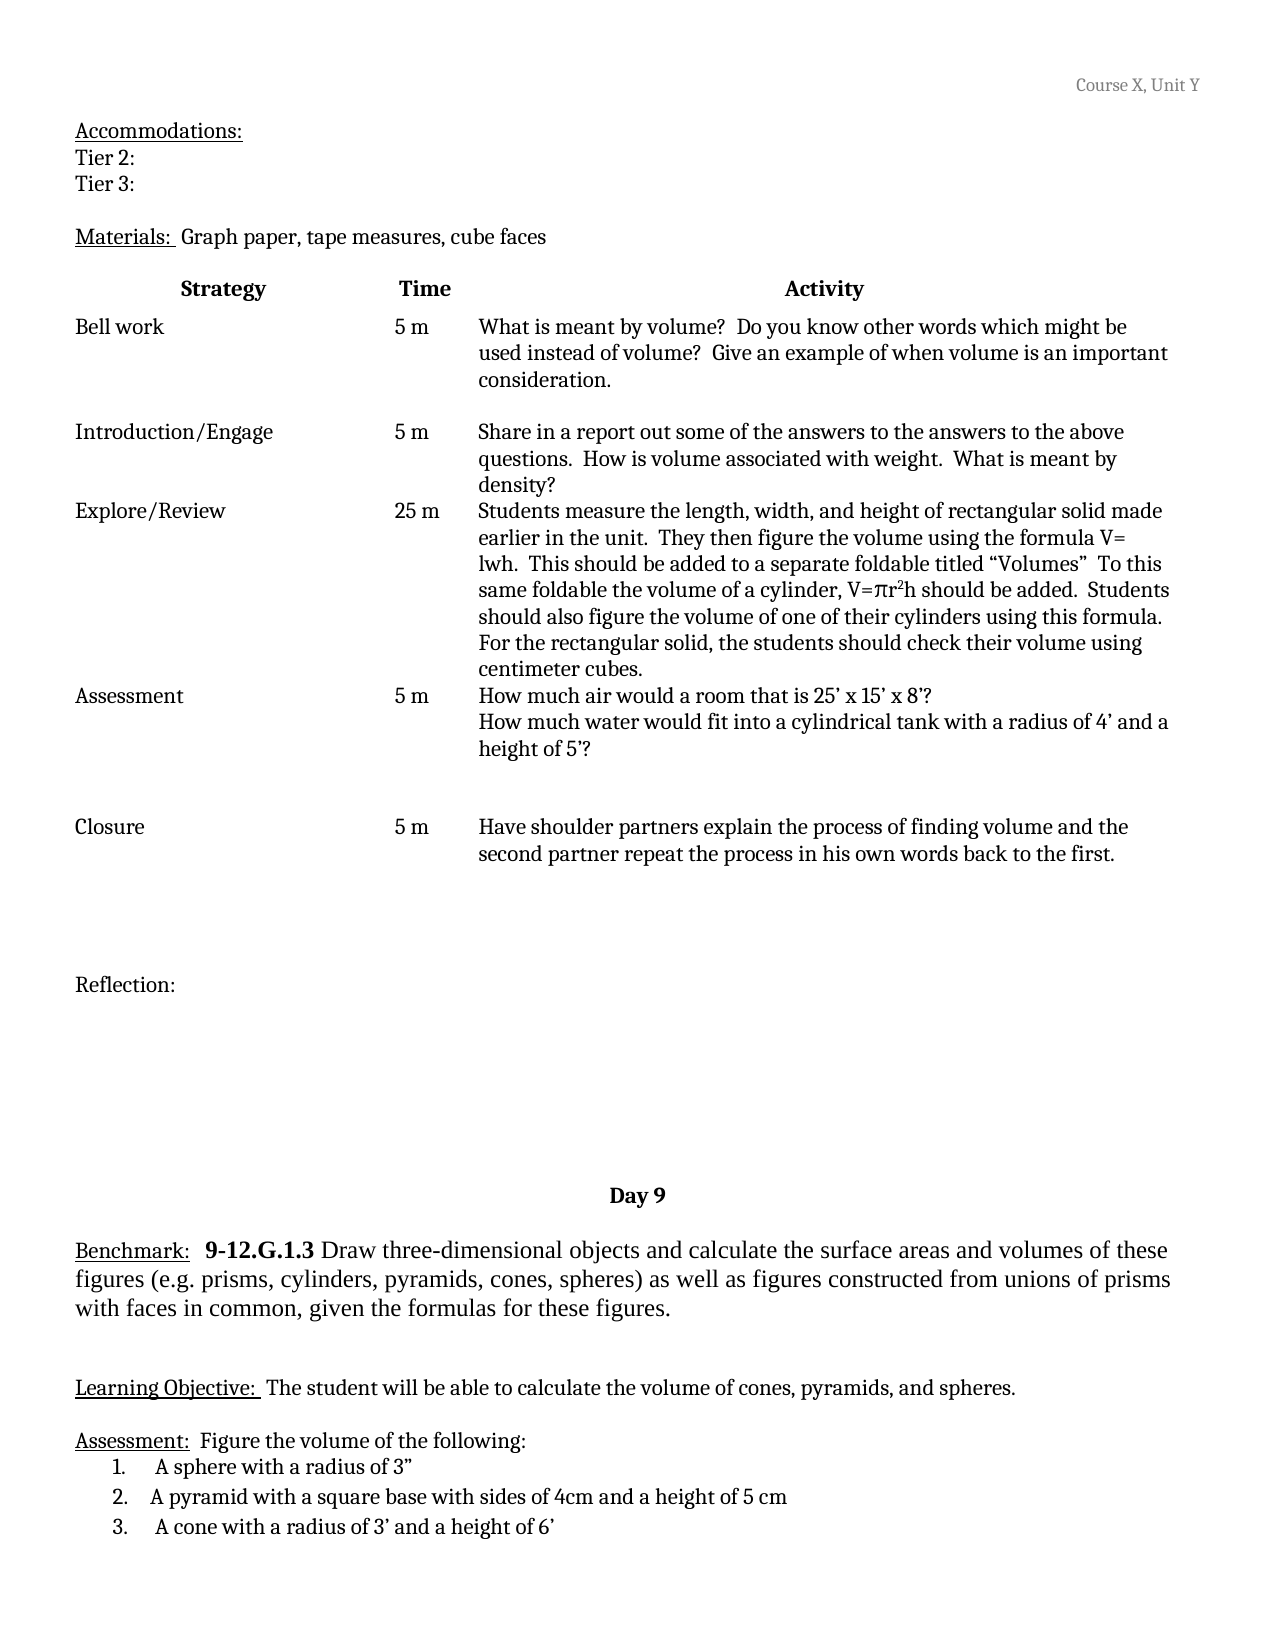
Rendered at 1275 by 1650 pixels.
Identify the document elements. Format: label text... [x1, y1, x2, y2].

table_cell Have shoulder partners explain the process of finding volume and the second partner repeat the process in his own words back to the first. [467, 814, 1182, 946]
table_cell Closure [64, 814, 383, 946]
text Materials: Graph paper, tape measures, cube faces [75, 223, 1200, 250]
text Accommodations: [75, 118, 1200, 144]
table_cell What is meant by volume? Do you know other words which might be used instead of volume? Give an example of when volume is an important consideration. [467, 314, 1182, 419]
text Tier 3: [75, 171, 1200, 197]
text Reflection: [75, 972, 1200, 998]
table_cell 5 m [383, 419, 467, 498]
table_cell 5 m [383, 814, 467, 946]
list A sphere with a radius of 3” [112, 1454, 1200, 1480]
table_cell Explore/Review [64, 498, 383, 683]
table_header Strategy [64, 276, 383, 314]
table_cell Bell work [64, 314, 383, 419]
table_cell Students measure the length, width, and height of rectangular solid made earlier in the unit. They then figure the volume using the formula V= lwh. This should be added to a separate foldable titled “Volumes” To this same foldable the volume of a cylinder, V=πr2h should be added. Students should also figure the volume of one of their cylinders using this formula. For the rectangular solid, the students should check their volume using centimeter cubes. [467, 498, 1182, 683]
text Assessment: Figure the volume of the following: [75, 1427, 1200, 1454]
text Benchmark: 9-12.G.1.3 Draw three-dimensional objects and calculate the surface areas and volumes of these figures (e.g. prisms, cylinders, pyramids, cones, spheres) as well as figures constructed from unions of prisms with faces in common, given the formulas for these figures. [75, 1235, 1200, 1322]
table_cell 5 m [383, 683, 467, 814]
table_cell How much air would a room that is 25’ x 15’ x 8’? How much water would fit into a cylindrical tank with a radius of 4’ and a height of 5’? [467, 683, 1182, 814]
text Day 9 [75, 1183, 1200, 1209]
table_header Activity [467, 276, 1182, 314]
table_cell Share in a report out some of the answers to the answers to the above questions. How is volume associated with weight. What is meant by density? [467, 419, 1182, 498]
table_cell Introduction/Engage [64, 419, 383, 498]
list A cone with a radius of 3’ and a height of 6’ [112, 1514, 1200, 1541]
table_header Time [383, 276, 467, 314]
text Tier 2: [75, 144, 1200, 171]
table_cell 5 m [383, 314, 467, 419]
table_cell 25 m [383, 498, 467, 683]
table_cell Assessment [64, 683, 383, 814]
list A pyramid with a square base with sides of 4cm and a height of 5 cm [112, 1484, 1200, 1510]
text Learning Objective: The student will be able to calculate the volume of cones, pyramids, and spheres. [75, 1375, 1200, 1401]
